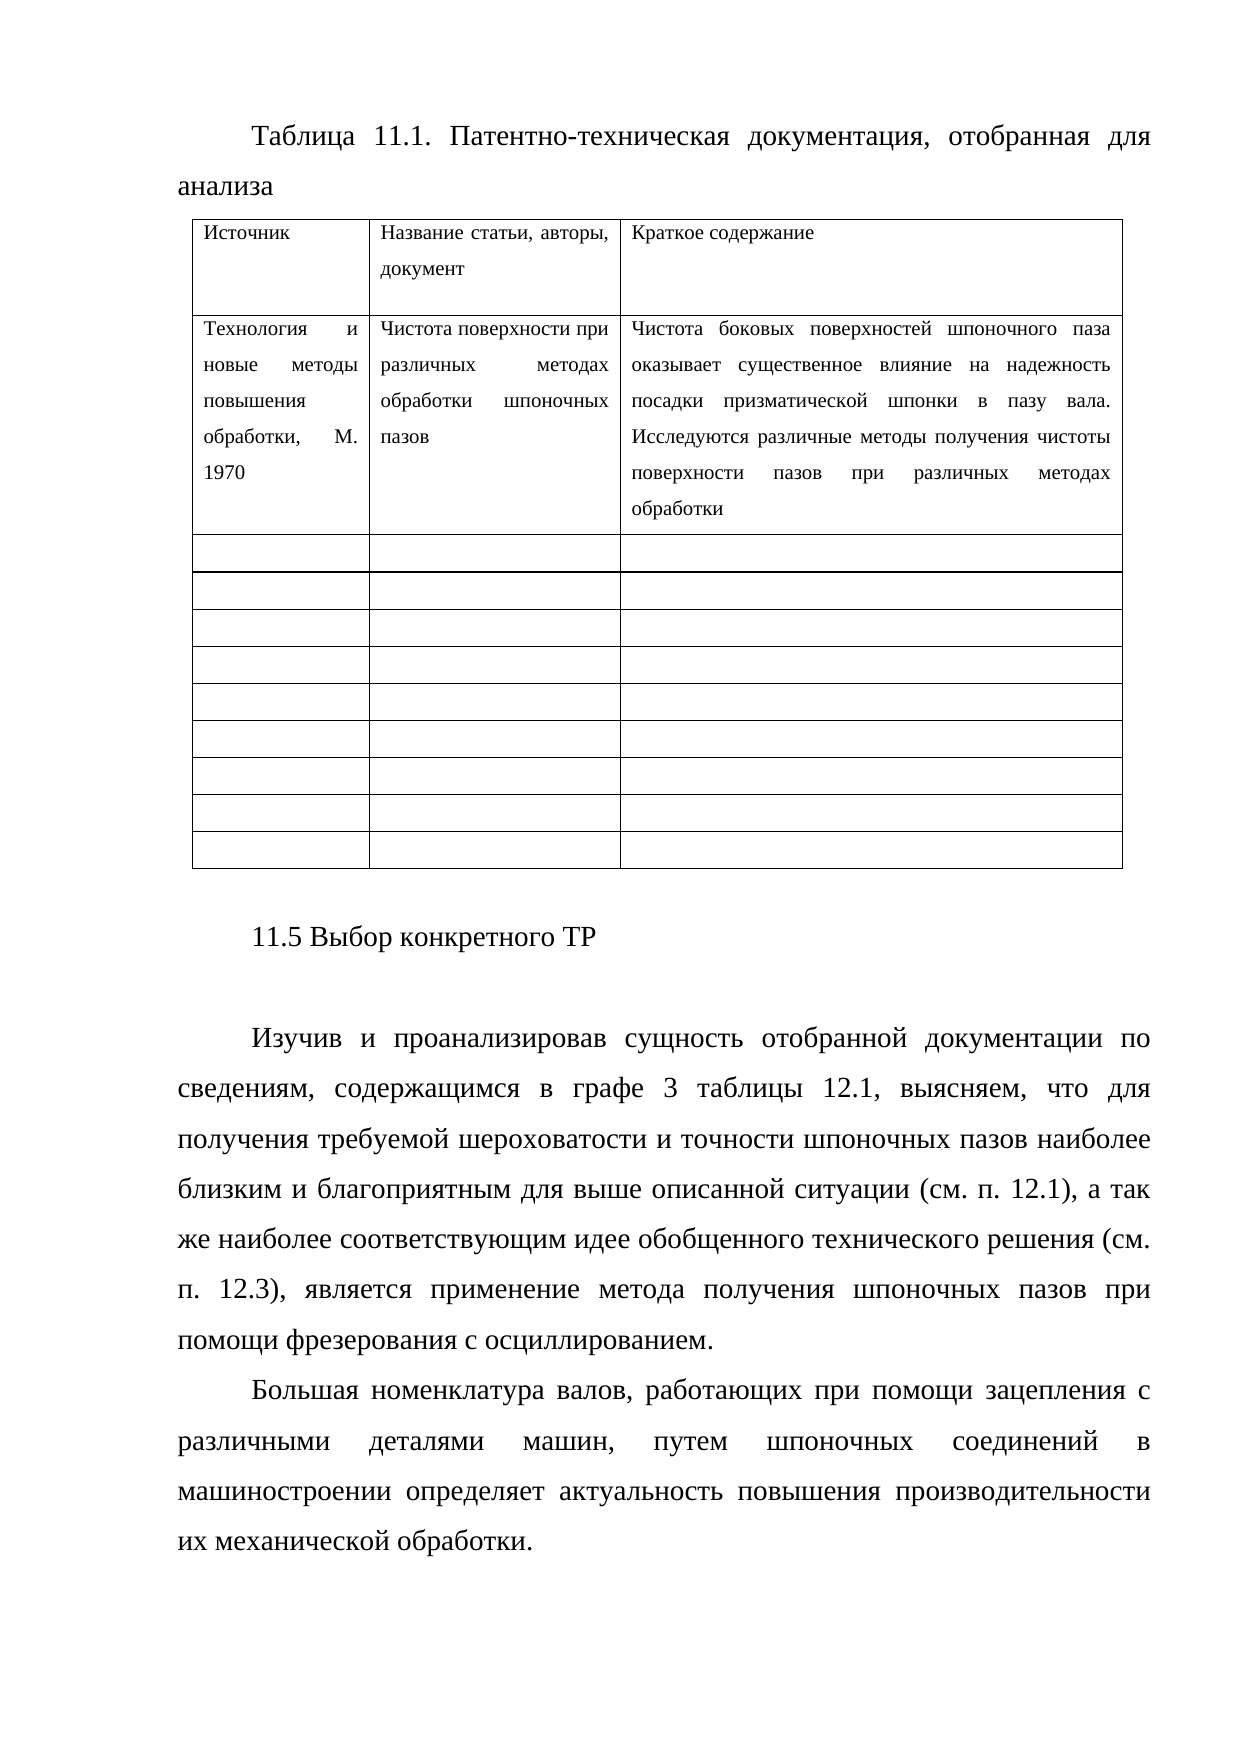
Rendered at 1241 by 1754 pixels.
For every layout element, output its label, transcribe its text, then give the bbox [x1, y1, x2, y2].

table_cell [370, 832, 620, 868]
text Изучив и проанализировав сущность отобранной документации по сведениям, содержащимся в графе 3 таблицы 12.1, выясняем, что для получения требуемой шероховатости и точности шпоночных пазов наиболее близким и благоприятным для выше описанной ситуации (см. п. 12.1), а так же наиболее соответствующим идее обобщенного технического решения (см. п. 12.3), является применение метода получения шпоночных пазов при помощи фрезерования с осциллированием. [177, 1020, 1152, 1356]
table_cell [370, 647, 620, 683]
text Большая номенклатура валов, работающих при помощи зацепления с различными деталями машин, путем шпоночных соединений в машиностроении определяет актуальность повышения производительности их механической обработки. [177, 1372, 1152, 1557]
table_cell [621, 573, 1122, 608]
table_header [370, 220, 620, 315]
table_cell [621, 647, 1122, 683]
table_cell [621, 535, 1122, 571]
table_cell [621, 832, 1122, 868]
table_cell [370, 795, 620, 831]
text Таблица 11.1. Патентно-техническая документация, отобранная для анализа [177, 118, 1152, 202]
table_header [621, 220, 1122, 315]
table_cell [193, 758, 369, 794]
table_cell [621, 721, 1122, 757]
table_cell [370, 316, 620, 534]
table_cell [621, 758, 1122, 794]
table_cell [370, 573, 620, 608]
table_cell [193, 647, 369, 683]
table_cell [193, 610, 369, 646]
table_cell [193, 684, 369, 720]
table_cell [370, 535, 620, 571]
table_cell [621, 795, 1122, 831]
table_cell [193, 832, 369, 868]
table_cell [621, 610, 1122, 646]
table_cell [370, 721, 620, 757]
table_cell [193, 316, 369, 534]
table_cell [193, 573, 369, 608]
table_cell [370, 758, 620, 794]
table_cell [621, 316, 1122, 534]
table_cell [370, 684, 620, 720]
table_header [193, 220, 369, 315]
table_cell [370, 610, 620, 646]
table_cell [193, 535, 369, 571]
text 11.5 Выбор конкретного ТР [177, 919, 1152, 953]
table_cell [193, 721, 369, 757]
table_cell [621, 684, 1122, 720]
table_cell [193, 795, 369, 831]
